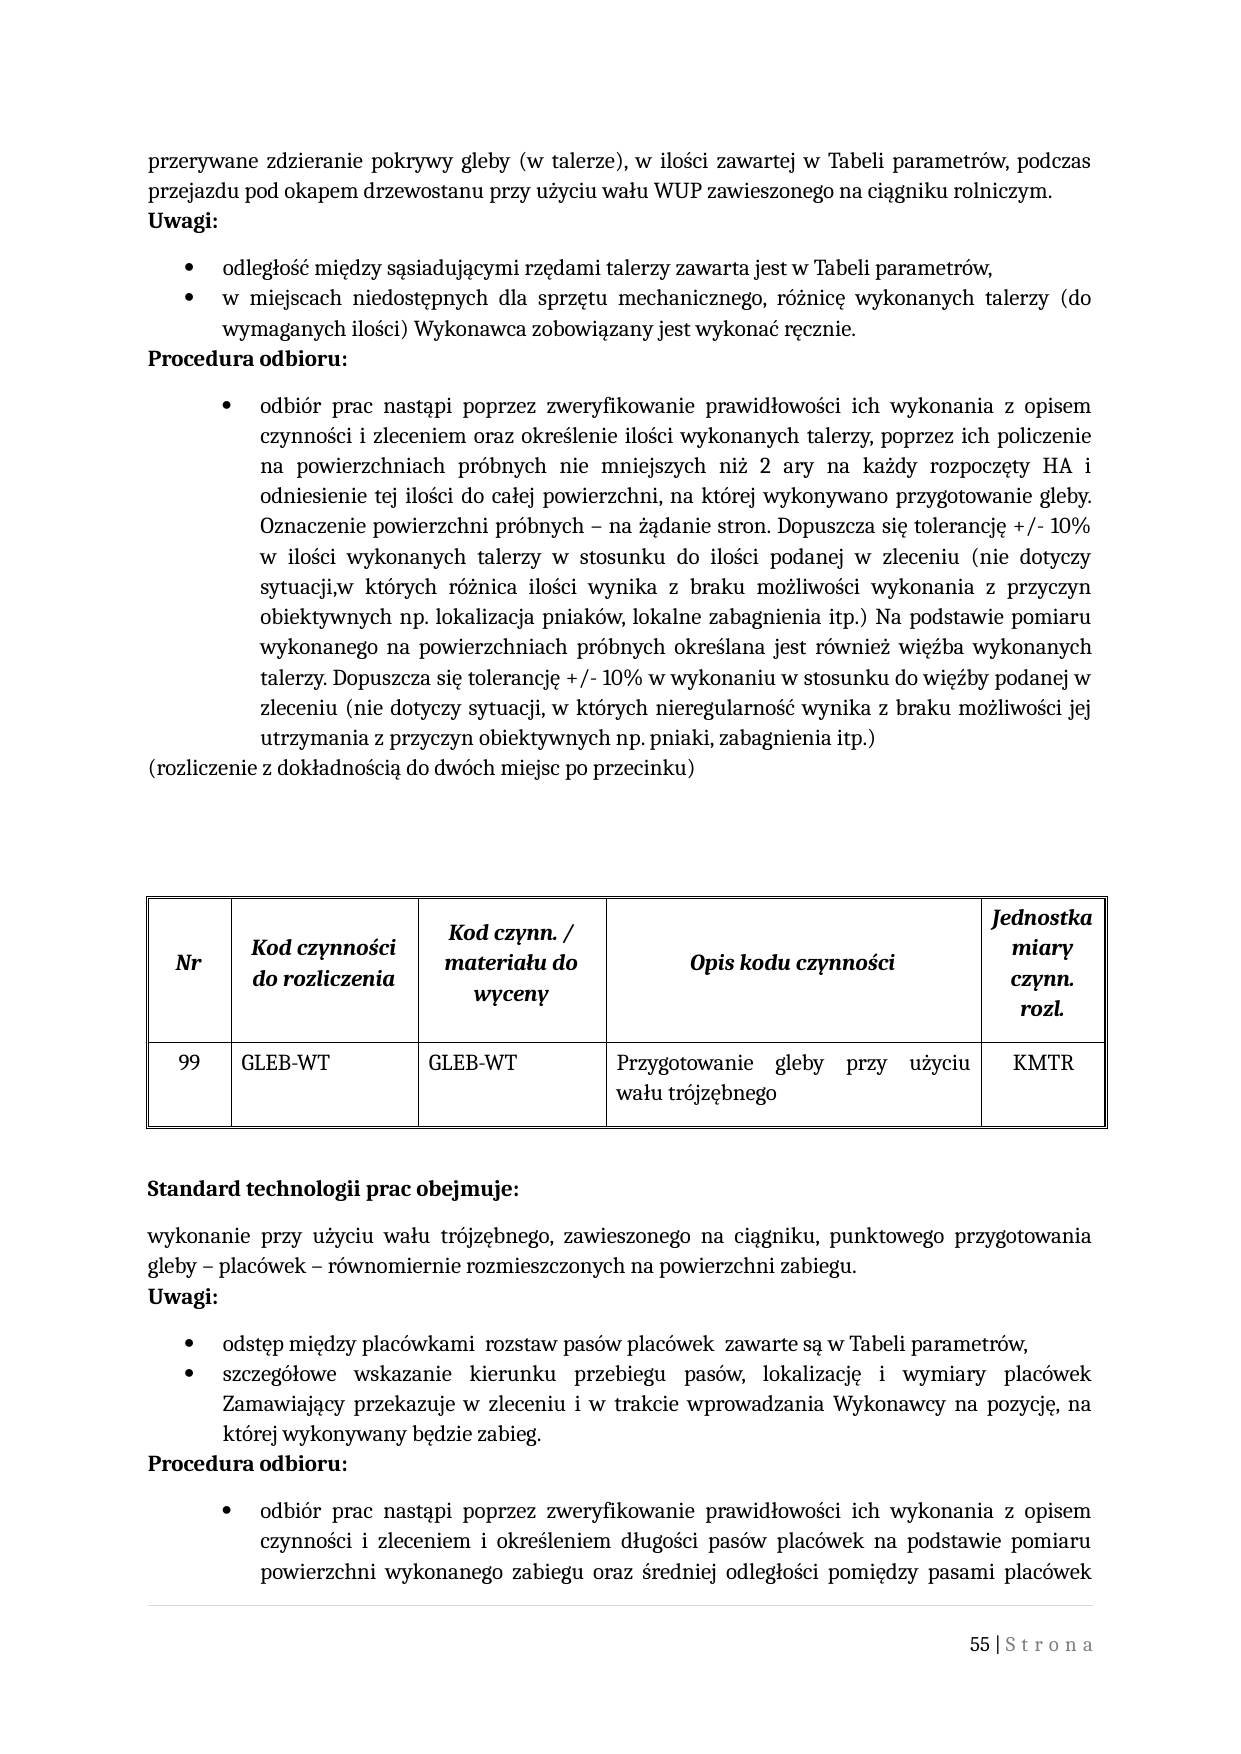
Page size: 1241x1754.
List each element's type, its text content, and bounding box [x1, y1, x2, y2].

text wykonanie przy użyciu wału trójzębnego, zawieszonego na ciągniku, punktowego przygotowania gleby – placówek – równomiernie rozmieszczonych na powierzchni zabiegu. [148, 1223, 1093, 1279]
text Procedura odbioru: [148, 1451, 1093, 1477]
text (rozliczenie z dokładnością do dwóch miejsc po przecinku) [148, 755, 1093, 781]
list szczegółowe wskazanie kierunku przebiegu pasów, lokalizację i wymiary placówek Zamawiający przekazuje w zleceniu i w trakcie wprowadzania Wykonawcy na pozycję, na której wykonywany będzie zabieg. [185, 1361, 1093, 1447]
text Standard technologii prac obejmuje: [148, 1176, 1093, 1202]
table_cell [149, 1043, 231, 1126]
list odstęp między placówkami rozstaw pasów placówek zawarte są w Tabeli parametrów, [185, 1330, 1093, 1357]
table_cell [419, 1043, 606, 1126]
list odbiór prac nastąpi poprzez zweryfikowanie prawidłowości ich wykonania z opisem czynności i zleceniem oraz określenie ilości wykonanych talerzy, poprzez ich policzenie na powierzchniach próbnych nie mniejszych niż 2 ary na każdy rozpoczęty HA i odniesienie tej ilości do całej powierzchni, na której wykonywano przygotowanie gleby. Oznaczenie powierzchni próbnych – na żądanie stron. Dopuszcza się tolerancję +/- 10% w ilości wykonanych talerzy w stosunku do ilości podanej w zleceniu (nie dotyczy sytuacji,w których różnica ilości wynika z braku możliwości wykonania z przyczyn obiektywnych np. lokalizacja pniaków, lokalne zabagnienia itp.) Na podstawie pomiaru wykonanego na powierzchniach próbnych określana jest również więźba wykonanych talerzy. Dopuszcza się tolerancję +/- 10% w wykonaniu w stosunku do więźby podanej w zleceniu (nie dotyczy sytuacji, w których nieregularność wynika z braku możliwości jej utrzymania z przyczyn obiektywnych np. pniaki, zabagnienia itp.) [223, 392, 1093, 751]
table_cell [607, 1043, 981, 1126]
text przerywane zdzieranie pokrywy gleby (w talerze), w ilości zawartej w Tabeli parametrów, podczas przejazdu pod okapem drzewostanu przy użyciu wału WUP zawieszonego na ciągniku rolniczym. [148, 148, 1093, 204]
text Uwagi: [148, 208, 1093, 234]
text Procedura odbioru: [148, 346, 1093, 372]
text Uwagi: [148, 1283, 1093, 1310]
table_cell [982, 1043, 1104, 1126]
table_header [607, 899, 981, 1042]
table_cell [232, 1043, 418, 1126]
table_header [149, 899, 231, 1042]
list odległość między sąsiadującymi rzędami talerzy zawarta jest w Tabeli parametrów, [185, 255, 1093, 281]
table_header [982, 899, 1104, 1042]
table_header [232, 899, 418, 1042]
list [223, 1498, 1093, 1585]
list w miejscach niedostępnych dla sprzętu mechanicznego, różnicę wykonanych talerzy (do wymaganych ilości) Wykonawca zobowiązany jest wykonać ręcznie. [185, 285, 1093, 342]
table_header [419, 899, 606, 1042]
